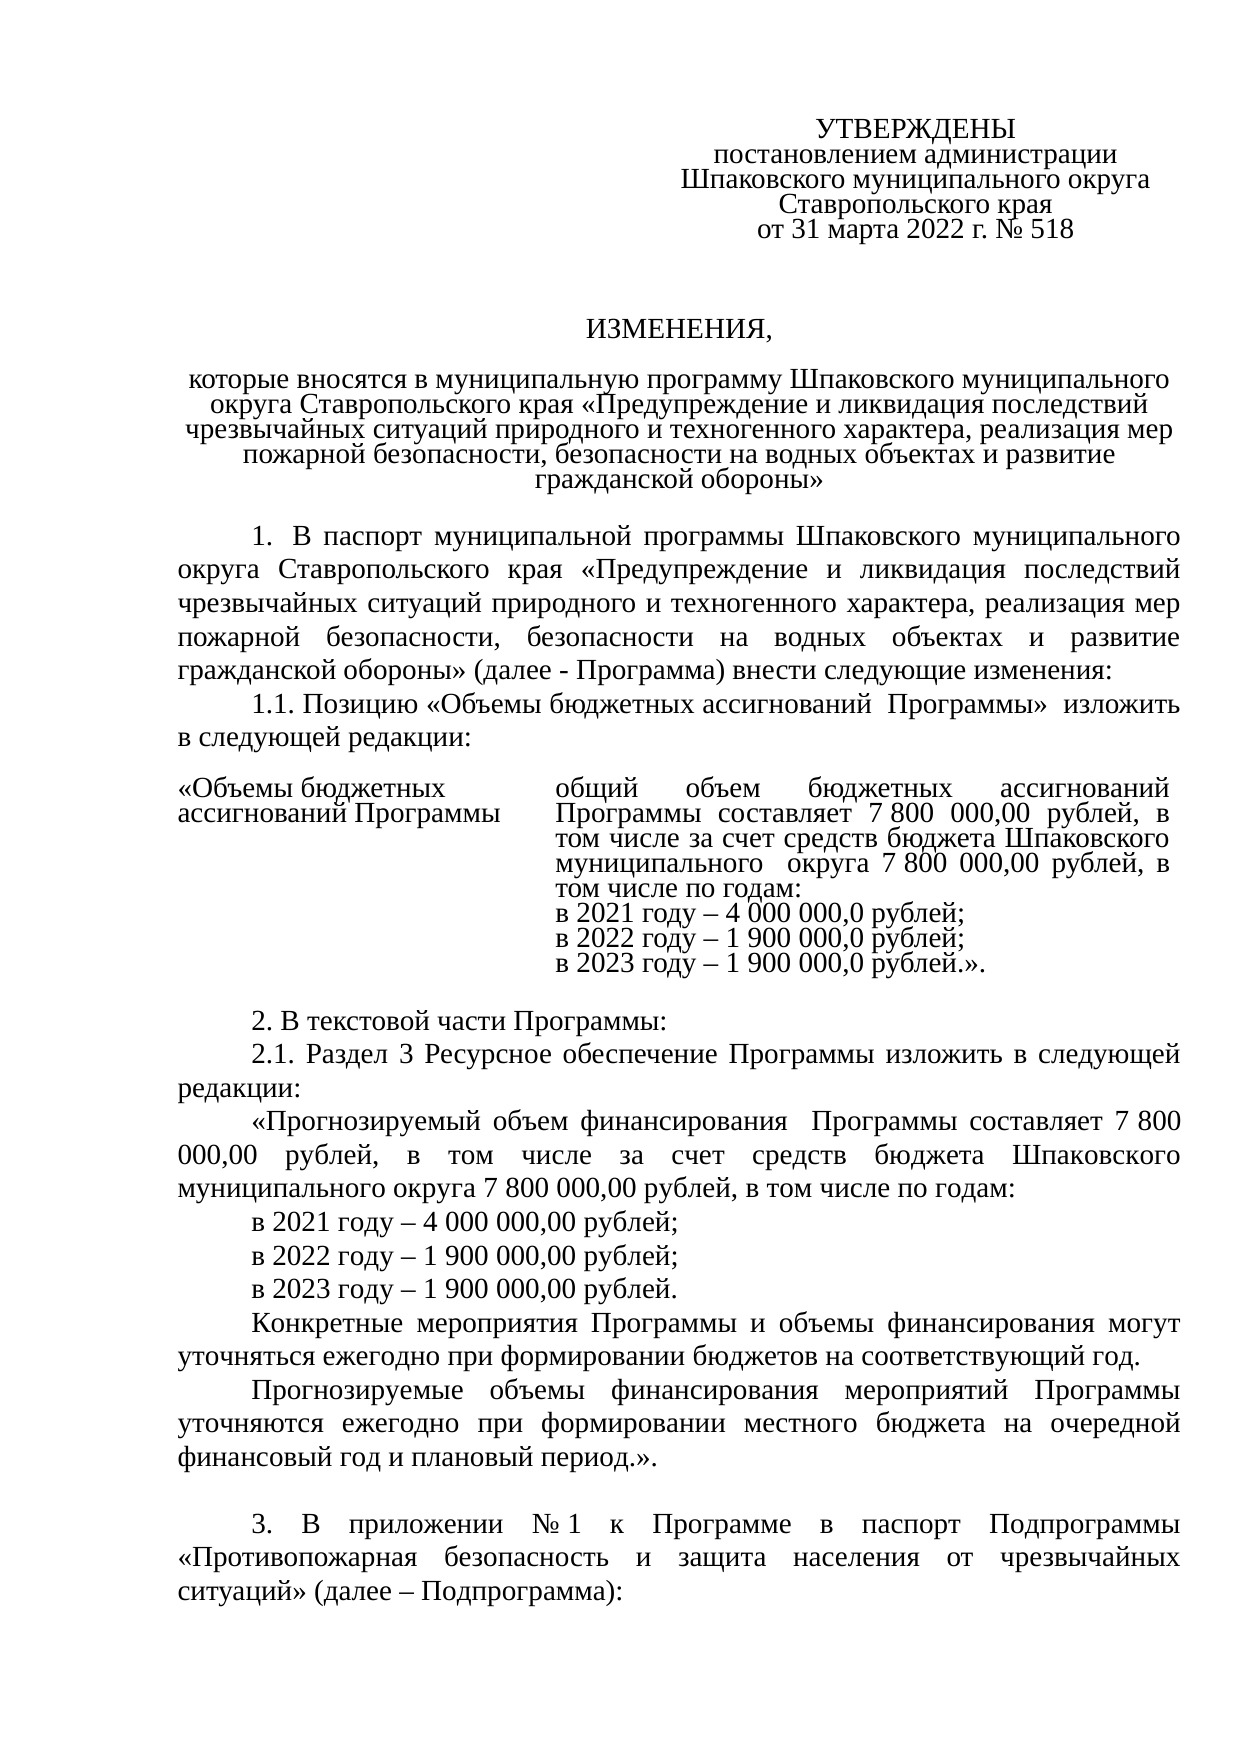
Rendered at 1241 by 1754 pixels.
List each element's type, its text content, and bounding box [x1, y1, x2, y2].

text Конкретные мероприятия Программы и объемы финансирования могут уточняться ежегодно при формировании бюджетов на соответствующий год. [177, 1305, 1181, 1372]
text Прогнозируемые объемы финансирования мероприятий Программы уточняются ежегодно при формировании местного бюджета на очередной финансовый год и плановый период.». [177, 1372, 1181, 1472]
text в 2021 году – 4 000 000,00 рублей; [177, 1204, 1181, 1238]
text 2. В текстовой части Программы: [177, 1003, 1181, 1036]
text ИЗМЕНЕНИЯ, [177, 318, 1181, 343]
text в 2023 году – 1 900 000,00 рублей. [177, 1271, 1181, 1305]
text «Прогнозируемый объем финансирования Программы составляет 7 800 000,00 рублей, в том числе за счет средств бюджета Шпаковского муниципального округа 7 800 000,00 рублей, в том числе по годам: [177, 1103, 1181, 1204]
text 2.1. Раздел 3 Ресурсное обеспечение Программы изложить в следующей редакции: [177, 1036, 1181, 1103]
text Ставропольского края [650, 193, 1181, 218]
text от 31 марта 2022 г. № 518 [650, 218, 1181, 243]
table_header «Объемы бюджетных ассигнований Программы [166, 753, 544, 1003]
text постановлением администрации [650, 143, 1181, 168]
table_header общий объем бюджетных ассигнований Программы составляет 7 800 000,00 рублей, в том числе за счет средств бюджета Шпаковского муниципального округа 7 800 000,00 рублей, в том числе по годам: в 2021 году – 4 000 000,0 рублей; в 2022 году – 1 900 000,0 рублей; в 2023 году – 1 900 000,0 рублей.». [544, 753, 1181, 1003]
text УТВЕРЖДЕНЫ [650, 118, 1181, 143]
text 1. В паспорт муниципальной программы Шпаковского муниципального округа Ставропольского края «Предупреждение и ликвидация последствий чрезвычайных ситуаций природного и техногенного характера, реализация мер пожарной безопасности, безопасности на водных объектах и развитие гражданской обороны» (далее - Программа) внести следующие изменения: [177, 518, 1181, 686]
text Шпаковского муниципального округа [650, 168, 1181, 193]
text 1.1. Позицию «Объемы бюджетных ассигнований Программы» изложить в следующей редакции: [177, 686, 1181, 753]
text которые вносятся в муниципальную программу Шпаковского муниципального округа Ставропольского края «Предупреждение и ликвидация последствий чрезвычайных ситуаций природного и техногенного характера, реализация мер пожарной безопасности, безопасности на водных объектах и развитие гражданской обороны» [177, 368, 1181, 493]
text в 2022 году – 1 900 000,00 рублей; [177, 1238, 1181, 1271]
text 3. В приложении № 1 к Программе в паспорт Подпрограммы «Противопожарная безопасность и защита населения от чрезвычайных ситуаций» (далее – Подпрограмма): [177, 1506, 1181, 1607]
